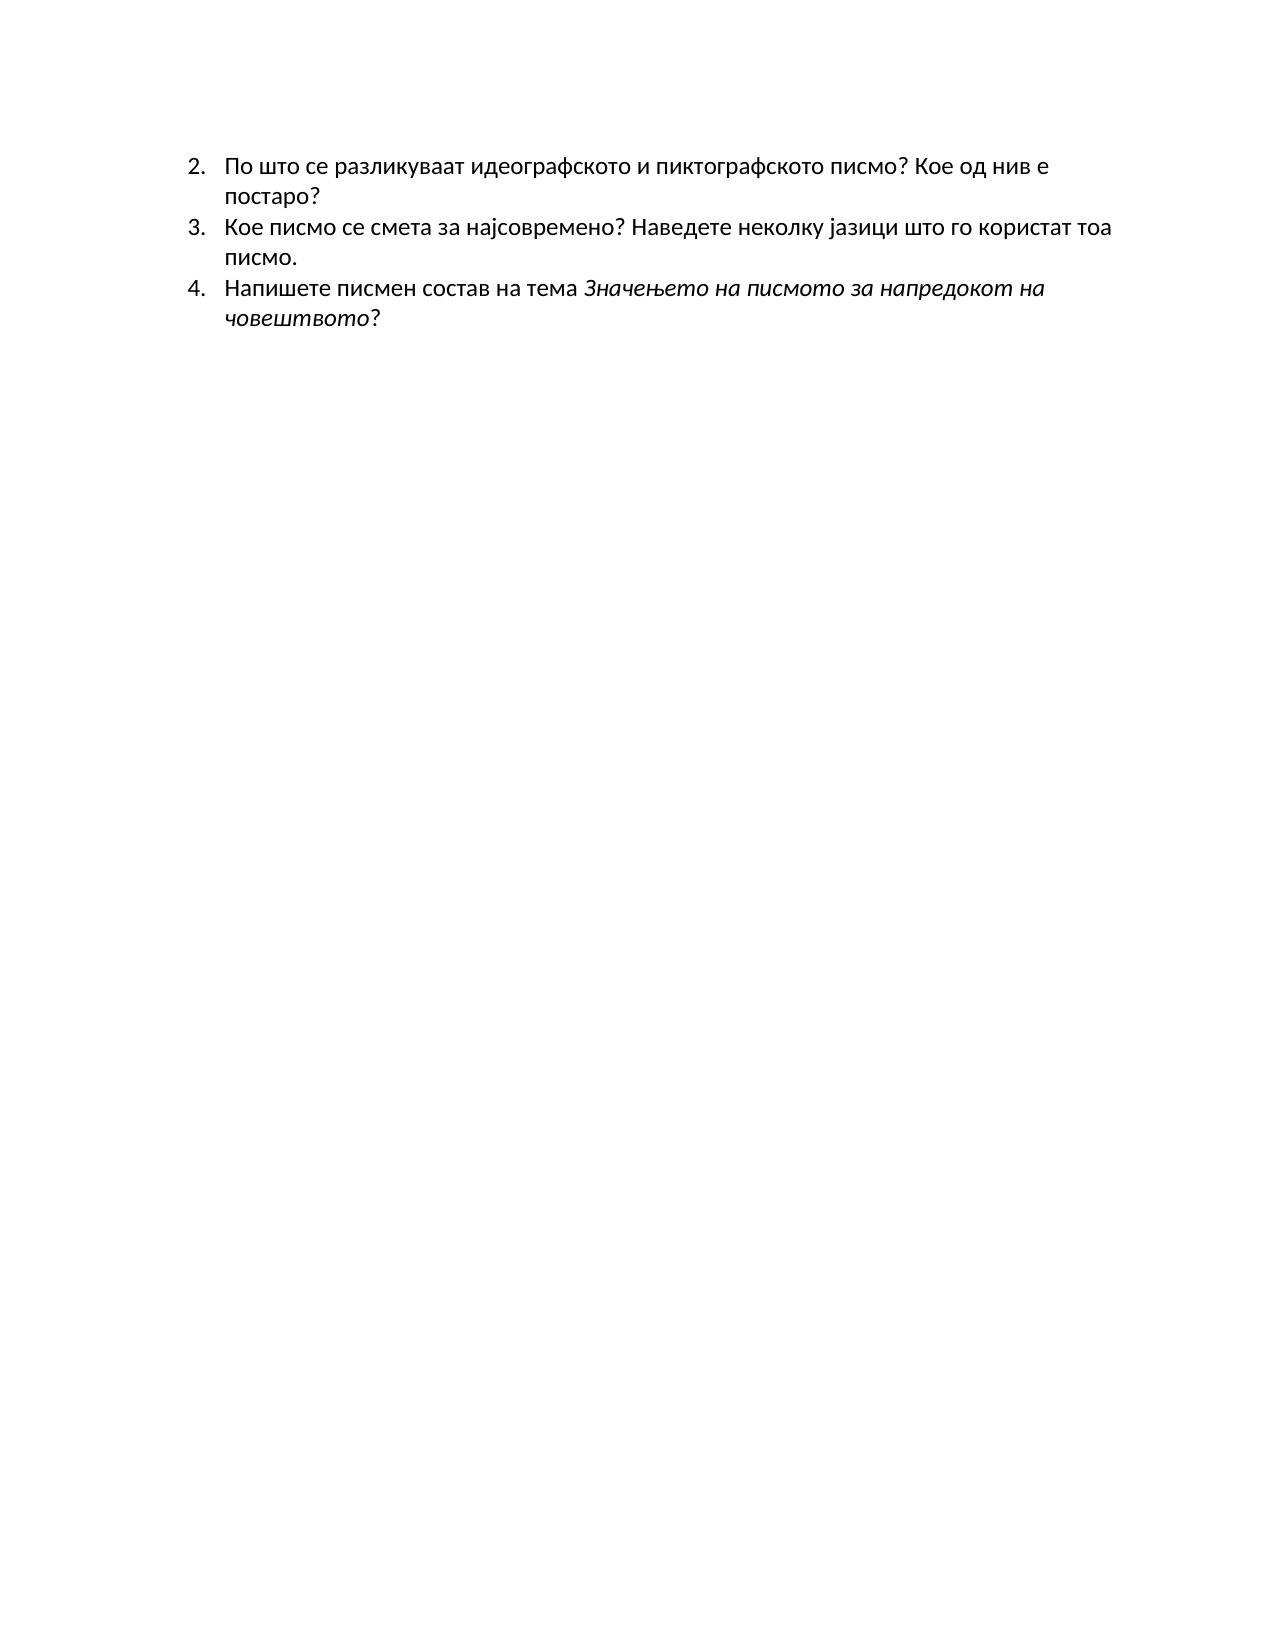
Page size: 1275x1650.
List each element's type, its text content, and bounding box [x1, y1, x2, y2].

list По што се разликуваат идеографското и пиктографското писмо? Кое од нив е постаро? [187, 150, 1125, 211]
list Кое писмо се смета за најсовремено? Наведете неколку јазици што го користат тоа писмо. [187, 211, 1125, 272]
list Напишете писмен состав на тема Значењето на писмото за напредокот на човештвото? [187, 272, 1125, 333]
